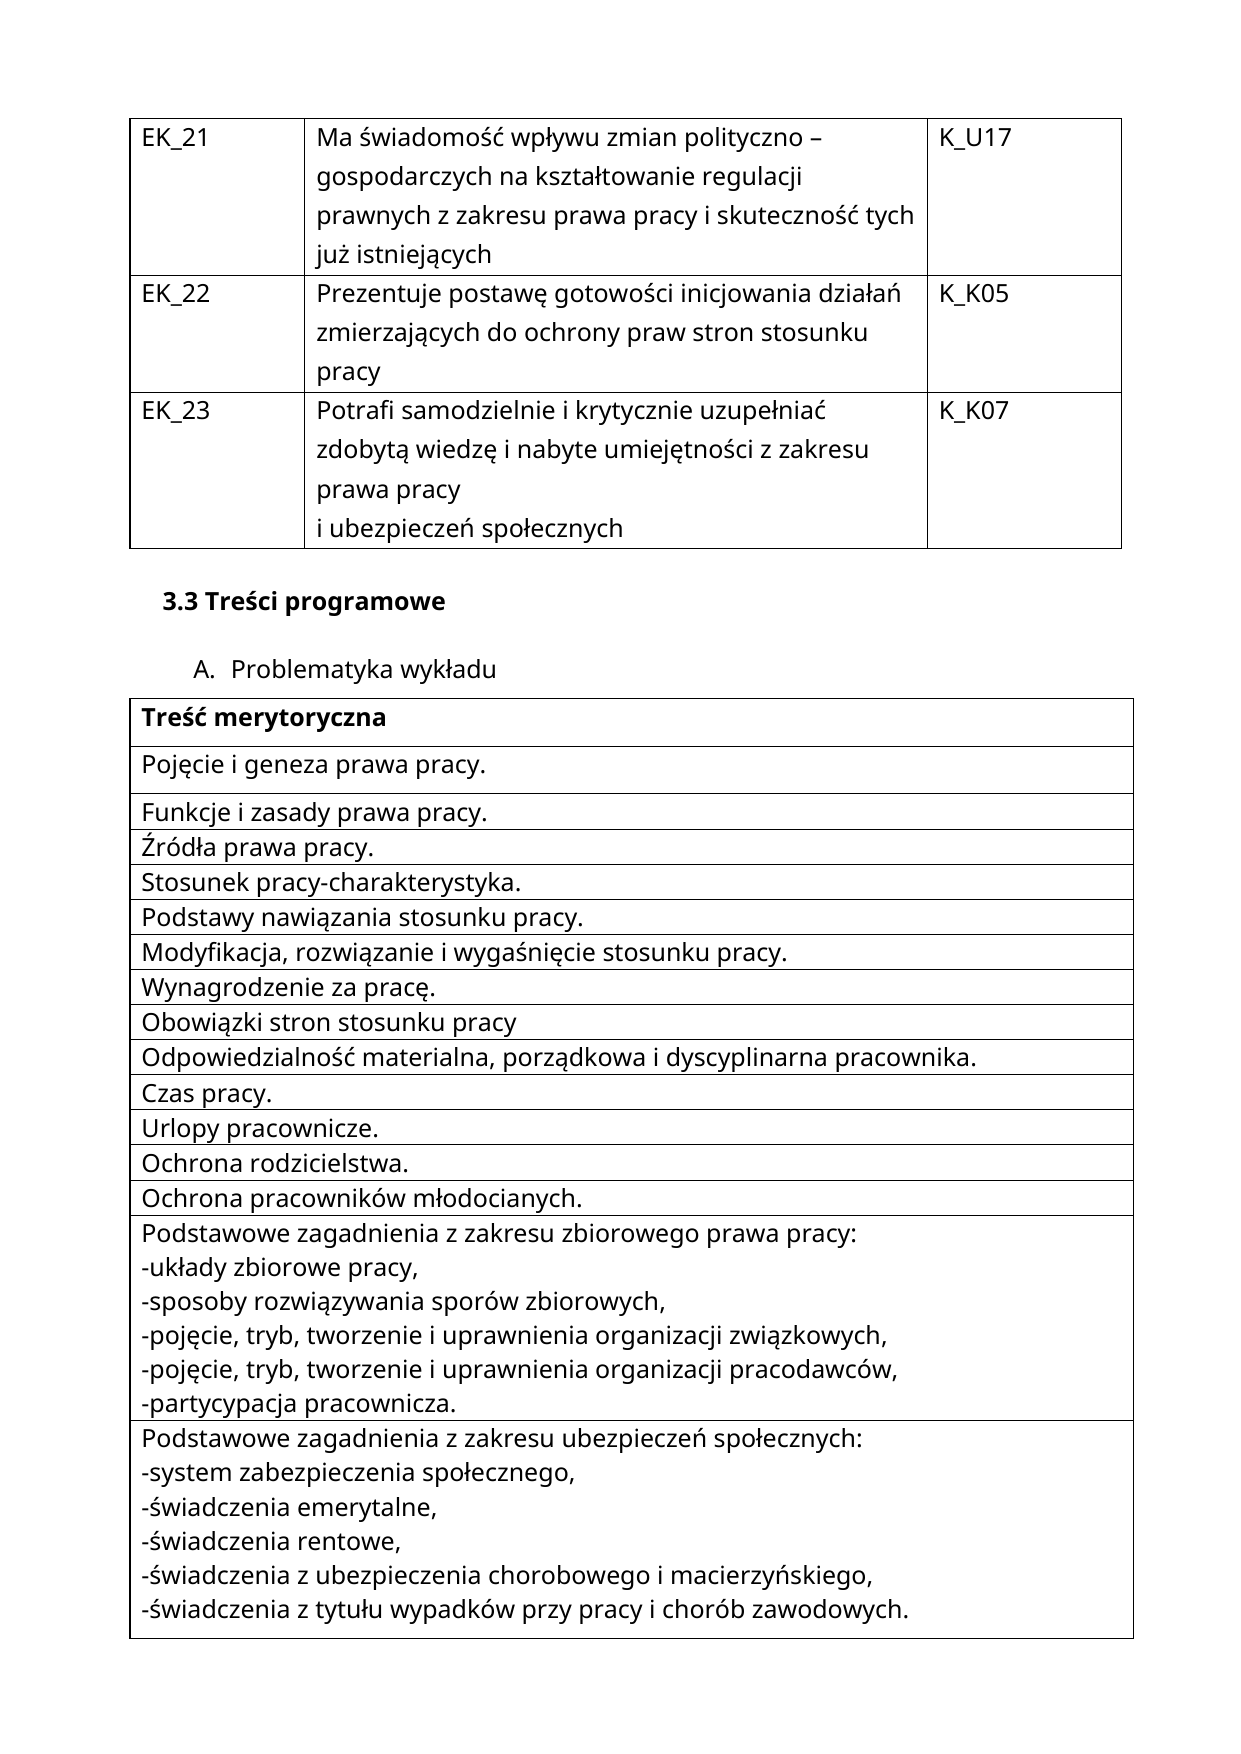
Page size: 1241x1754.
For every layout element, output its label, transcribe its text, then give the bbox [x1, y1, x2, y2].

list 3.3 Treści programowe [162, 583, 1122, 617]
table_cell EK_22 [131, 276, 304, 392]
table_cell Odpowiedzialność materialna, porządkowa i dyscyplinarna pracownika. [131, 1040, 1133, 1074]
table_cell Podstawowe zagadnienia z zakresu zbiorowego prawa pracy: -układy zbiorowe pracy, -sposoby rozwiązywania sporów zbiorowych, -pojęcie, tryb, tworzenie i uprawnienia organizacji związkowych, -pojęcie, tryb, tworzenie i uprawnienia organizacji pracodawców, -partycypacja pracownicza. [131, 1216, 1133, 1420]
table_cell Prezentuje postawę gotowości inicjowania działań zmierzających do ochrony praw stron stosunku pracy [305, 276, 927, 392]
table_cell Potrafi samodzielnie i krytycznie uzupełniać zdobytą wiedzę i nabyte umiejętności z zakresu prawa pracy i ubezpieczeń społecznych [305, 393, 927, 548]
table_cell Źródła prawa pracy. [131, 830, 1133, 863]
table_header Treść merytoryczna [131, 699, 1133, 746]
table_cell Podstawy nawiązania stosunku pracy. [131, 900, 1133, 934]
table_cell EK_23 [131, 393, 304, 548]
table_cell Modyfikacja, rozwiązanie i wygaśnięcie stosunku pracy. [131, 935, 1133, 969]
table_cell Ma świadomość wpływu zmian polityczno – gospodarczych na kształtowanie regulacji prawnych z zakresu prawa pracy i skuteczność tych już istniejących [305, 119, 927, 274]
table_cell Wynagrodzenie za pracę. [131, 970, 1133, 1004]
table_cell Obowiązki stron stosunku pracy [131, 1005, 1133, 1039]
table_cell K_K07 [928, 393, 1121, 548]
table_cell EK_21 [131, 119, 304, 274]
table_cell Czas pracy. [131, 1075, 1133, 1109]
list Problematyka wykładu [193, 652, 1122, 686]
table_cell Stosunek pracy-charakterystyka. [131, 865, 1133, 899]
table_cell Funkcje i zasady prawa pracy. [131, 794, 1133, 828]
table_cell Urlopy pracownicze. [131, 1110, 1133, 1144]
table_cell Podstawowe zagadnienia z zakresu ubezpieczeń społecznych: -system zabezpieczenia społecznego, -świadczenia emerytalne, -świadczenia rentowe, -świadczenia z ubezpieczenia chorobowego i macierzyńskiego, -świadczenia z tytułu wypadków przy pracy i chorób zawodowych. [131, 1421, 1133, 1638]
table_cell Ochrona pracowników młodocianych. [131, 1181, 1133, 1214]
table_cell K_K05 [928, 276, 1121, 392]
table_cell Ochrona rodzicielstwa. [131, 1145, 1133, 1179]
table_cell Pojęcie i geneza prawa pracy. [131, 747, 1133, 793]
table_cell K_U17 [928, 119, 1121, 274]
